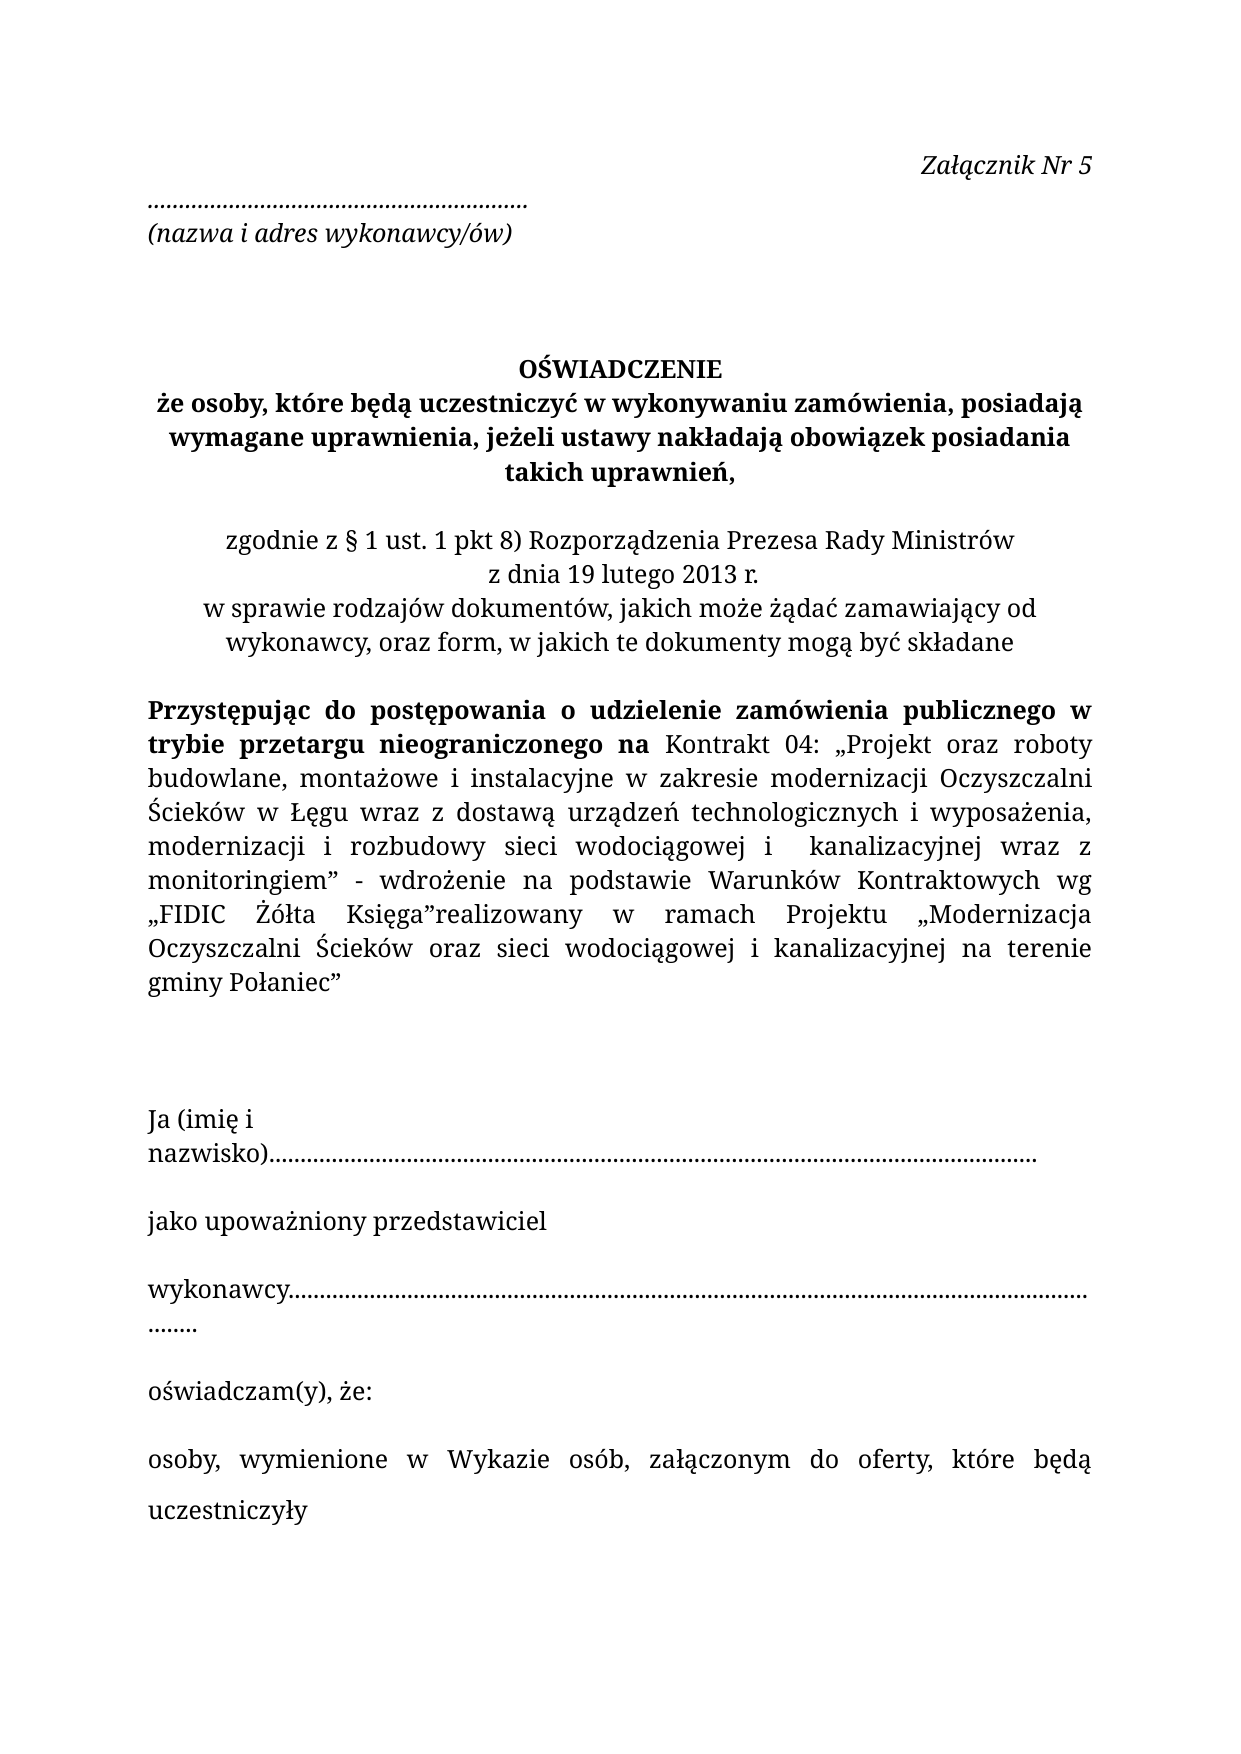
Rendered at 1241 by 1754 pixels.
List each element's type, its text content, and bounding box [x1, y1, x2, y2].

text Ja (imię i nazwisko)........................................................................................................................... [148, 1101, 1093, 1169]
text jako upoważniony przedstawiciel [148, 1203, 1093, 1238]
subtitle OŚWIADCZENIE [148, 352, 1093, 386]
text (nazwa i adres wykonawcy/ów) [148, 216, 1093, 250]
text wykonawcy........................................................................................................................................ [148, 1272, 1093, 1340]
text Przystępując do postępowania o udzielenie zamówienia publicznego w trybie przetargu nieograniczonego na Kontrakt 04: „Projekt oraz roboty budowlane, montażowe i instalacyjne w zakresie modernizacji Oczyszczalni Ścieków w Łęgu wraz z dostawą urządzeń technologicznych i wyposażenia, modernizacji i rozbudowy sieci wodociągowej i kanalizacyjnej wraz z monitoringiem” - wdrożenie na podstawie Warunków Kontraktowych wg „FIDIC Żółta Księga”realizowany w ramach Projektu „Modernizacja Oczyszczalni Ścieków oraz sieci wodociągowej i kanalizacyjnej na terenie gminy Połaniec” [148, 693, 1093, 999]
text zgodnie z § 1 ust. 1 pkt 8) Rozporządzenia Prezesa Rady Ministrów [148, 522, 1093, 556]
text w sprawie rodzajów dokumentów, jakich może żądać zamawiający od wykonawcy, oraz form, w jakich te dokumenty mogą być składane [148, 590, 1093, 658]
text ............................................................. [148, 182, 1093, 216]
text że osoby, które będą uczestniczyć w wykonywaniu zamówienia, posiadają wymagane uprawnienia, jeżeli ustawy nakładają obowiązek posiadania takich uprawnień, [148, 386, 1093, 488]
text z dnia 19 lutego 2013 r. [148, 556, 1093, 590]
text oświadczam(y), że: [148, 1374, 1093, 1408]
text Załącznik Nr 5 [148, 148, 1093, 182]
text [148, 1442, 1093, 1527]
